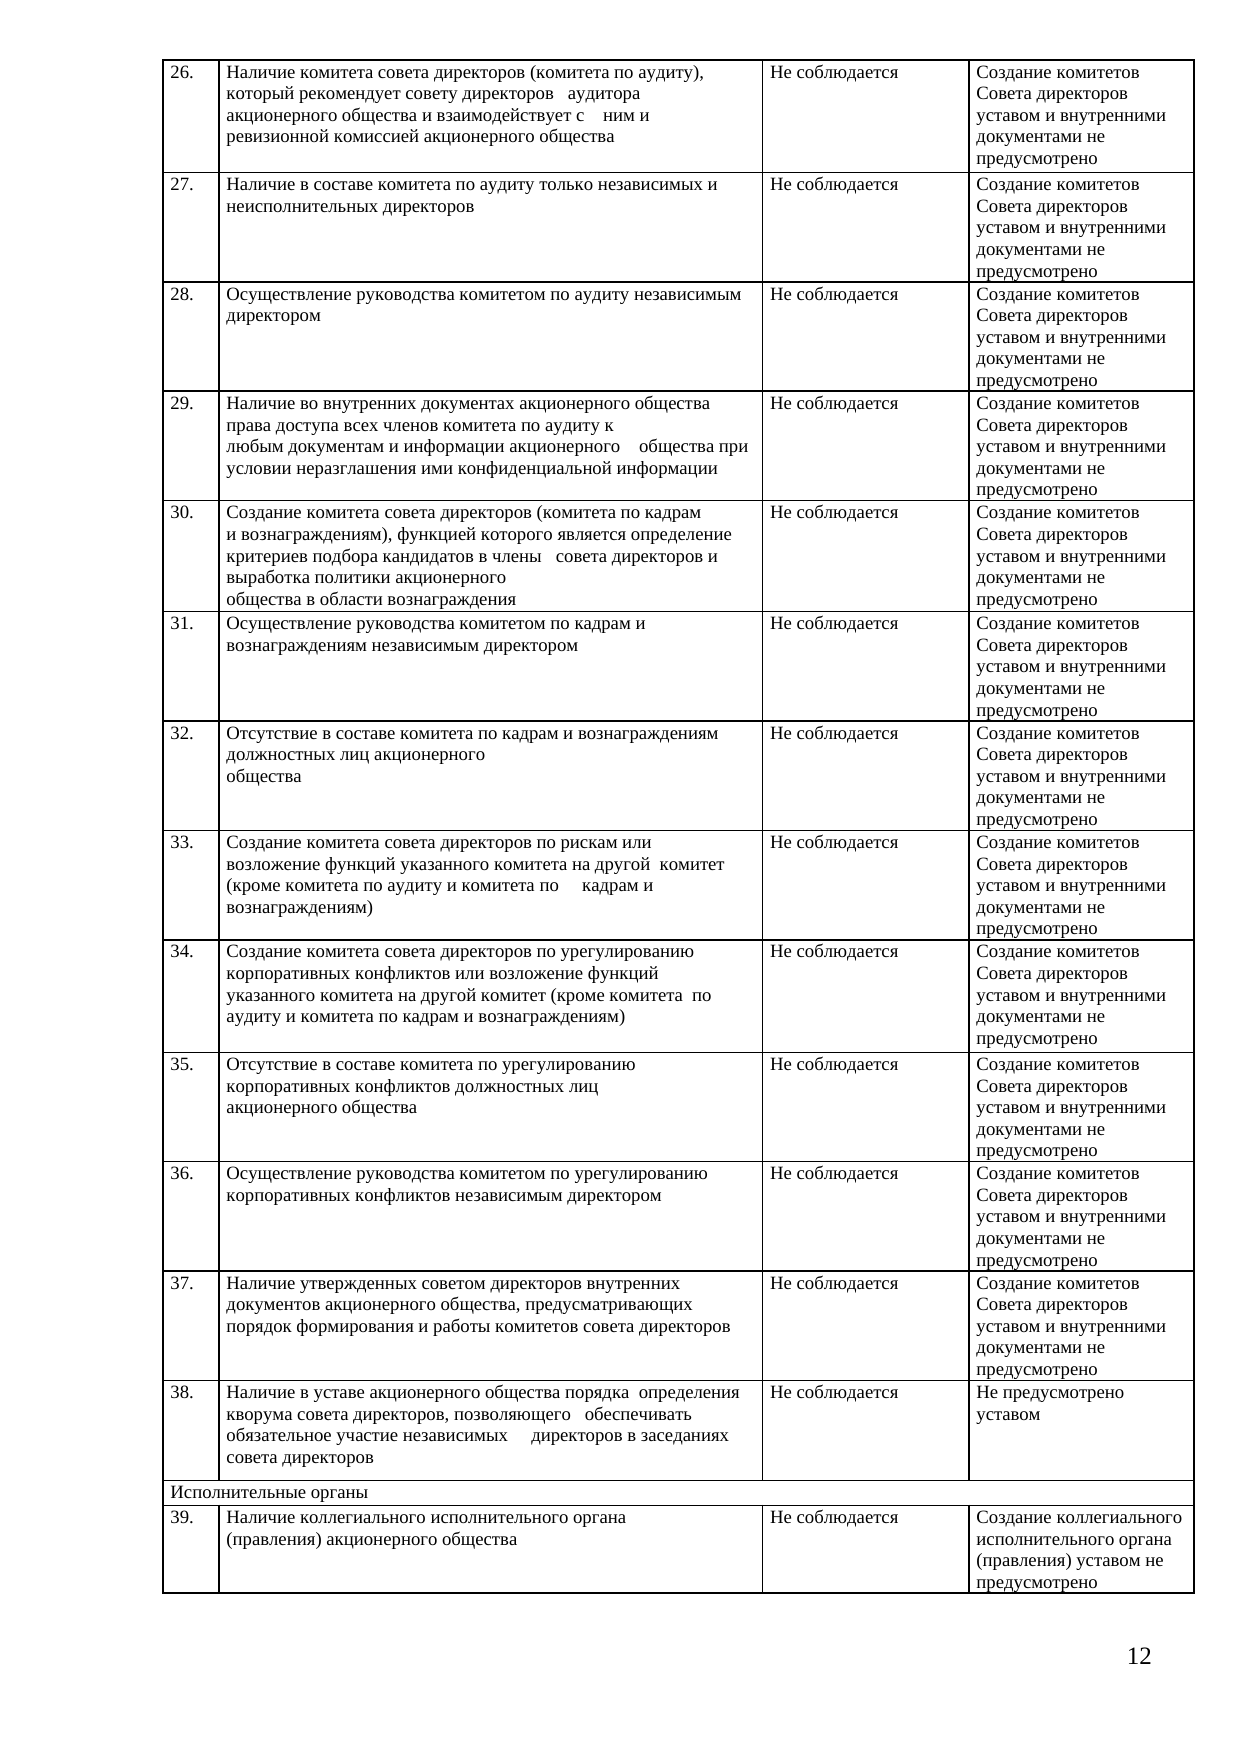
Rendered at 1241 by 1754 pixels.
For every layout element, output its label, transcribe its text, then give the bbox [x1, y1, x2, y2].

table_cell Наличие утвержденных советом директоров внутренних документов акционерного общества, предусматривающих порядок формирования и работы комитетов совета директоров [220, 1272, 762, 1379]
table_cell Создание комитетов Совета директоров уставом и внутренними документами не предусмотрено [970, 941, 1193, 1051]
table_cell 38. [164, 1381, 218, 1479]
table_cell Осуществление руководства комитетом по кадрам и вознаграждениям независимым директором [220, 612, 762, 720]
table_cell Не соблюдается [763, 1162, 968, 1270]
table_cell Наличие в составе комитета по аудиту только независимых и неисполнительных директоров [220, 173, 762, 281]
table_cell Не соблюдается [763, 1053, 968, 1161]
table_cell Не соблюдается [763, 1506, 968, 1592]
table_cell 27. [164, 173, 218, 281]
table_cell 28. [164, 283, 218, 390]
table_cell 26. [164, 61, 218, 172]
table_cell 34. [164, 941, 218, 1051]
table_cell Отсутствие в составе комитета по урегулированию корпоративных конфликтов должностных лиц акционерного общества [220, 1053, 762, 1161]
table_cell Не предусмотрено уставом [970, 1381, 1193, 1479]
table_cell Исполнительные органы [164, 1481, 1193, 1504]
table_cell Создание комитета совета директоров по урегулированию корпоративных конфликтов или возложение функций указанного комитета на другой комитет (кроме комитета по аудиту и комитета по кадрам и вознаграждениям) [220, 941, 762, 1051]
table_cell Осуществление руководства комитетом по аудиту независимым директором [220, 283, 762, 390]
table_cell Создание комитета совета директоров по рискам или возложение функций указанного комитета на другой комитет (кроме комитета по аудиту и комитета по кадрам и вознаграждениям) [220, 831, 762, 939]
table_cell Создание комитетов Совета директоров уставом и внутренними документами не предусмотрено [970, 283, 1193, 390]
table_cell Не соблюдается [763, 1272, 968, 1379]
table_cell 30. [164, 501, 218, 611]
table_cell Не соблюдается [763, 501, 968, 611]
table_cell 29. [164, 392, 218, 500]
table_cell Осуществление руководства комитетом по урегулированию корпоративных конфликтов независимым директором [220, 1162, 762, 1270]
table_cell 36. [164, 1162, 218, 1270]
table_cell Не соблюдается [763, 173, 968, 281]
table_cell 35. [164, 1053, 218, 1161]
table_cell Наличие комитета совета директоров (комитета по аудиту), который рекомендует совету директоров аудитора акционерного общества и взаимодействует с ним и ревизионной комиссией акционерного общества [220, 61, 762, 172]
table_cell Создание комитетов Совета директоров уставом и внутренними документами не предусмотрено [970, 501, 1193, 611]
table_cell Создание комитетов Совета директоров уставом и внутренними документами не предусмотрено [970, 1053, 1193, 1161]
table_cell Создание комитетов Совета директоров уставом и внутренними документами не предусмотрено [970, 612, 1193, 720]
table_cell Создание комитета совета директоров (комитета по кадрам и вознаграждениям), функцией которого является определение критериев подбора кандидатов в члены совета директоров и выработка политики акционерного общества в области вознаграждения [220, 501, 762, 611]
table_cell Отсутствие в составе комитета по кадрам и вознаграждениям должностных лиц акционерного общества [220, 722, 762, 829]
table_cell Не соблюдается [763, 722, 968, 829]
table_cell Не соблюдается [763, 61, 968, 172]
table_cell Создание комитетов Совета директоров уставом и внутренними документами не предусмотрено [970, 392, 1193, 500]
table_cell Не соблюдается [763, 612, 968, 720]
table_cell Создание комитетов Совета директоров уставом и внутренними документами не предусмотрено [970, 722, 1193, 829]
table_cell Не соблюдается [763, 831, 968, 939]
table_cell Не соблюдается [763, 1381, 968, 1479]
table_cell 33. [164, 831, 218, 939]
table_cell Не соблюдается [763, 941, 968, 1051]
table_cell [970, 1506, 1193, 1592]
table_cell 37. [164, 1272, 218, 1379]
table_cell 39. [164, 1506, 218, 1592]
table_cell Не соблюдается [763, 392, 968, 500]
table_cell Создание комитетов Совета директоров уставом и внутренними документами не предусмотрено [970, 173, 1193, 281]
table_cell Не соблюдается [763, 283, 968, 390]
table_cell Наличие в уставе акционерного общества порядка определения кворума совета директоров, позволяющего обеспечивать обязательное участие независимых директоров в заседаниях совета директоров [220, 1381, 762, 1479]
table_cell Наличие во внутренних документах акционерного общества права доступа всех членов комитета по аудиту к любым документам и информации акционерного общества при условии неразглашения ими конфиденциальной информации [220, 392, 762, 500]
table_cell Создание комитетов Совета директоров уставом и внутренними документами не предусмотрено [970, 1162, 1193, 1270]
table_cell Наличие коллегиального исполнительного органа (правления) акционерного общества [220, 1506, 762, 1592]
table_cell 32. [164, 722, 218, 829]
table_cell Создание комитетов Совета директоров уставом и внутренними документами не предусмотрено [970, 831, 1193, 939]
table_cell Создание комитетов Совета директоров уставом и внутренними документами не предусмотрено [970, 1272, 1193, 1379]
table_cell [970, 61, 1193, 172]
table_cell 31. [164, 612, 218, 720]
